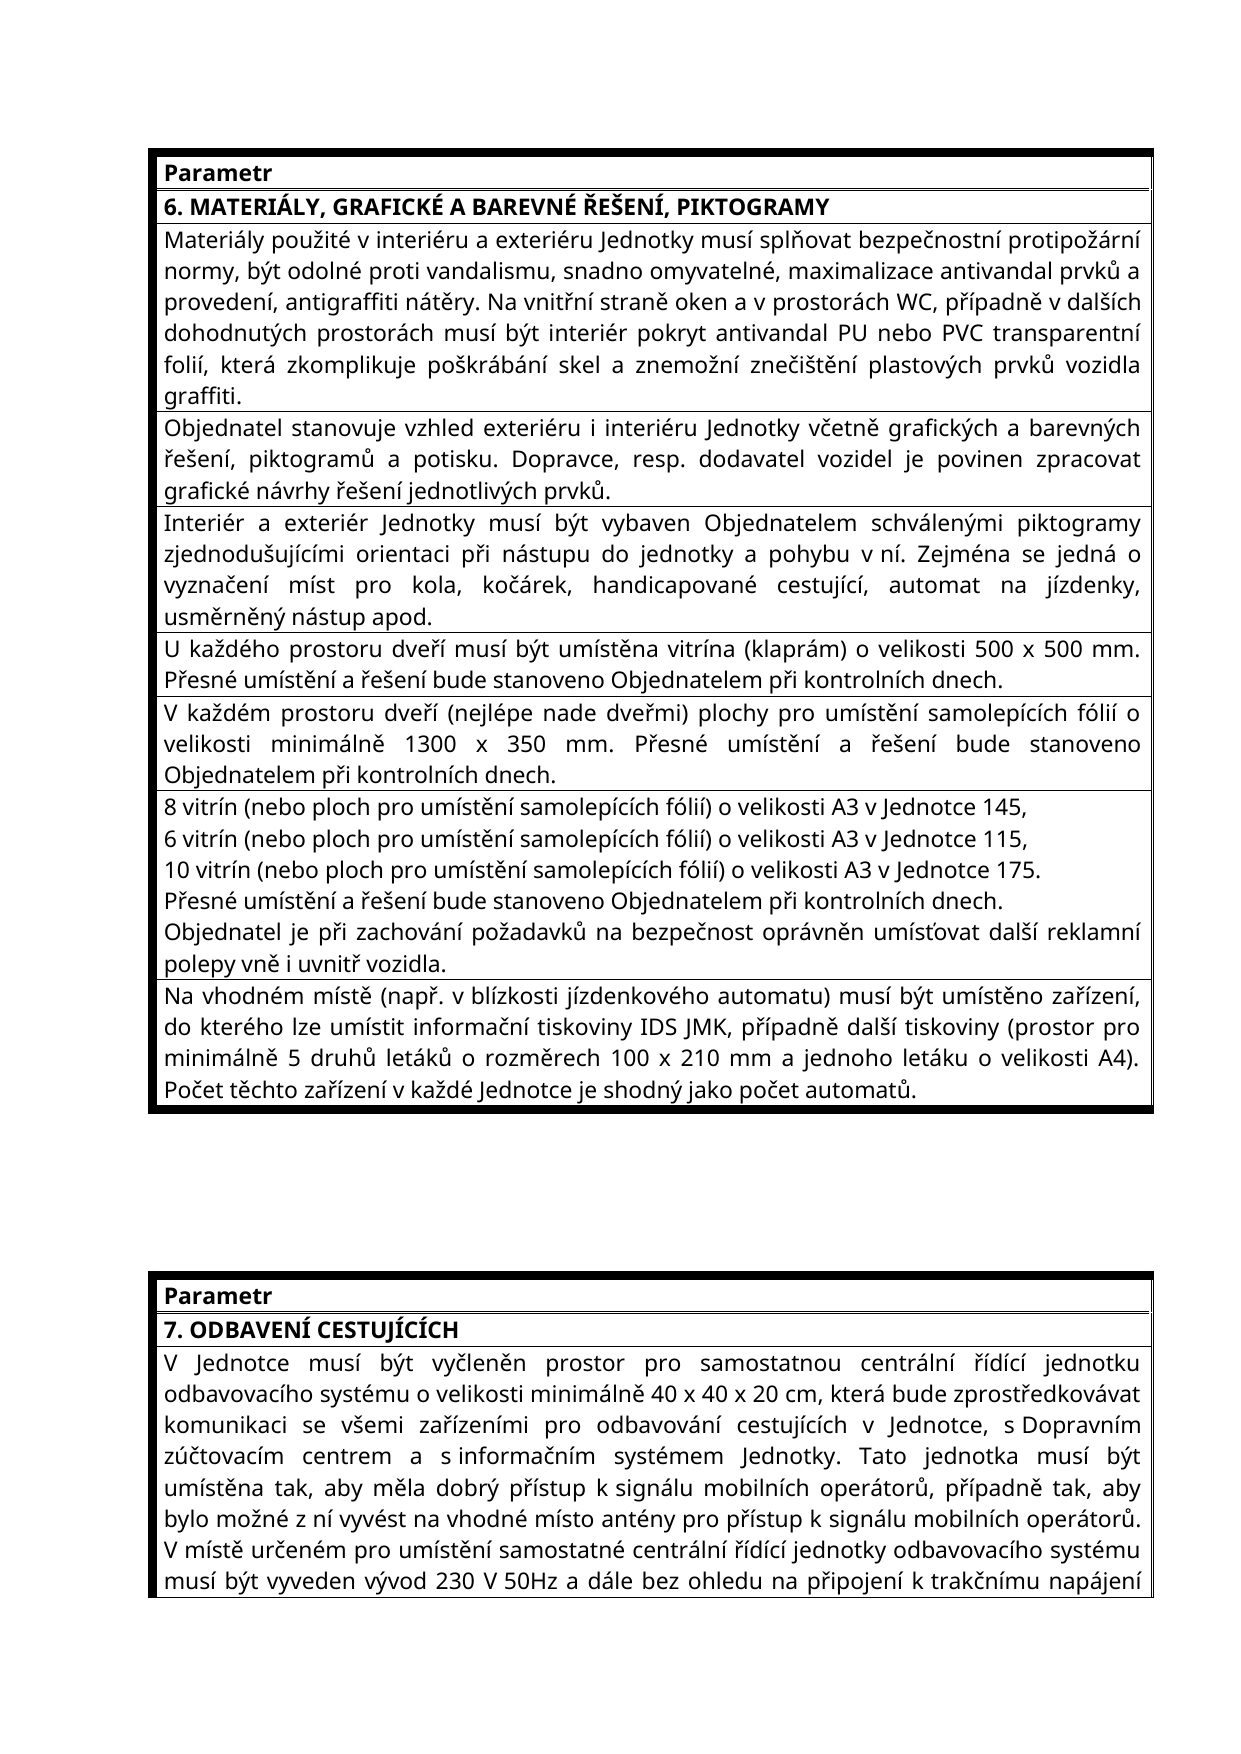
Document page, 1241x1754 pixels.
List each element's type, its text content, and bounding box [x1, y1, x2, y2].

table_cell 6. MATERIÁLY, GRAFICKÉ A BAREVNÉ ŘEŠENÍ, PIKTOGRAMY [157, 188, 1153, 223]
table_cell Objednatel stanovuje vzhled exteriéru i interiéru Jednotky včetně grafických a barevných řešení, piktogramů a potisku. Dopravce, resp. dodavatel vozidel je povinen zpracovat grafické návrhy řešení jednotlivých prvků. [157, 412, 1151, 506]
table_cell Na vhodném místě (např. v blízkosti jízdenkového automatu) musí být umístěno zařízení, do kterého lze umístit informační tiskoviny IDS JMK, případně další tiskoviny (prostor pro minimálně 5 druhů letáků o rozměrech 100 x 210 mm a jednoho letáku o velikosti A4). Počet těchto zařízení v každé Jednotce je shodný jako počet automatů. [157, 980, 1151, 1105]
table_cell Materiály použité v interiéru a exteriéru Jednotky musí splňovat bezpečnostní protipožární normy, být odolné proti vandalismu, snadno omyvatelné, maximalizace antivandal prvků a provedení, antigraffiti nátěry. Na vnitřní straně oken a v prostorách WC, případně v dalších dohodnutých prostorách musí být interiér pokryt antivandal PU nebo PVC transparentní folií, která zkomplikuje poškrábání skel a znemožní znečištění plastových prvků vozidla graffiti. [157, 224, 1151, 411]
table_cell 8 vitrín (nebo ploch pro umístění samolepících fólií) o velikosti A3 v Jednotce 145, 6 vitrín (nebo ploch pro umístění samolepících fólií) o velikosti A3 v Jednotce 115, 10 vitrín (nebo ploch pro umístění samolepících fólií) o velikosti A3 v Jednotce 175. Přesné umístění a řešení bude stanoveno Objednatelem při kontrolních dnech. Objednatel je při zachování požadavků na bezpečnost oprávněn umísťovat další reklamní polepy vně i uvnitř vozidla. [157, 791, 1151, 979]
table_header Parametr [157, 157, 1151, 188]
table_cell V každém prostoru dveří (nejlépe nade dveřmi) plochy pro umístění samolepících fólií o velikosti minimálně 1300 x 350 mm. Přesné umístění a řešení bude stanoveno Objednatelem při kontrolních dnech. [157, 697, 1151, 790]
table_header Parametr [157, 1280, 1151, 1311]
table_cell Interiér a exteriér Jednotky musí být vybaven Objednatelem schválenými piktogramy zjednodušujícími orientaci při nástupu do jednotky a pohybu v ní. Zejména se jedná o vyznačení míst pro kola, kočárek, handicapované cestující, automat na jízdenky, usměrněný nástup apod. [157, 507, 1151, 632]
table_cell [157, 1347, 1151, 1597]
table_cell U každého prostoru dveří musí být umístěna vitrína (klaprám) o velikosti 500 x 500 mm. Přesné umístění a řešení bude stanoveno Objednatelem při kontrolních dnech. [157, 633, 1151, 696]
table_cell 7. ODBAVENÍ CESTUJÍCÍCH [157, 1311, 1153, 1346]
